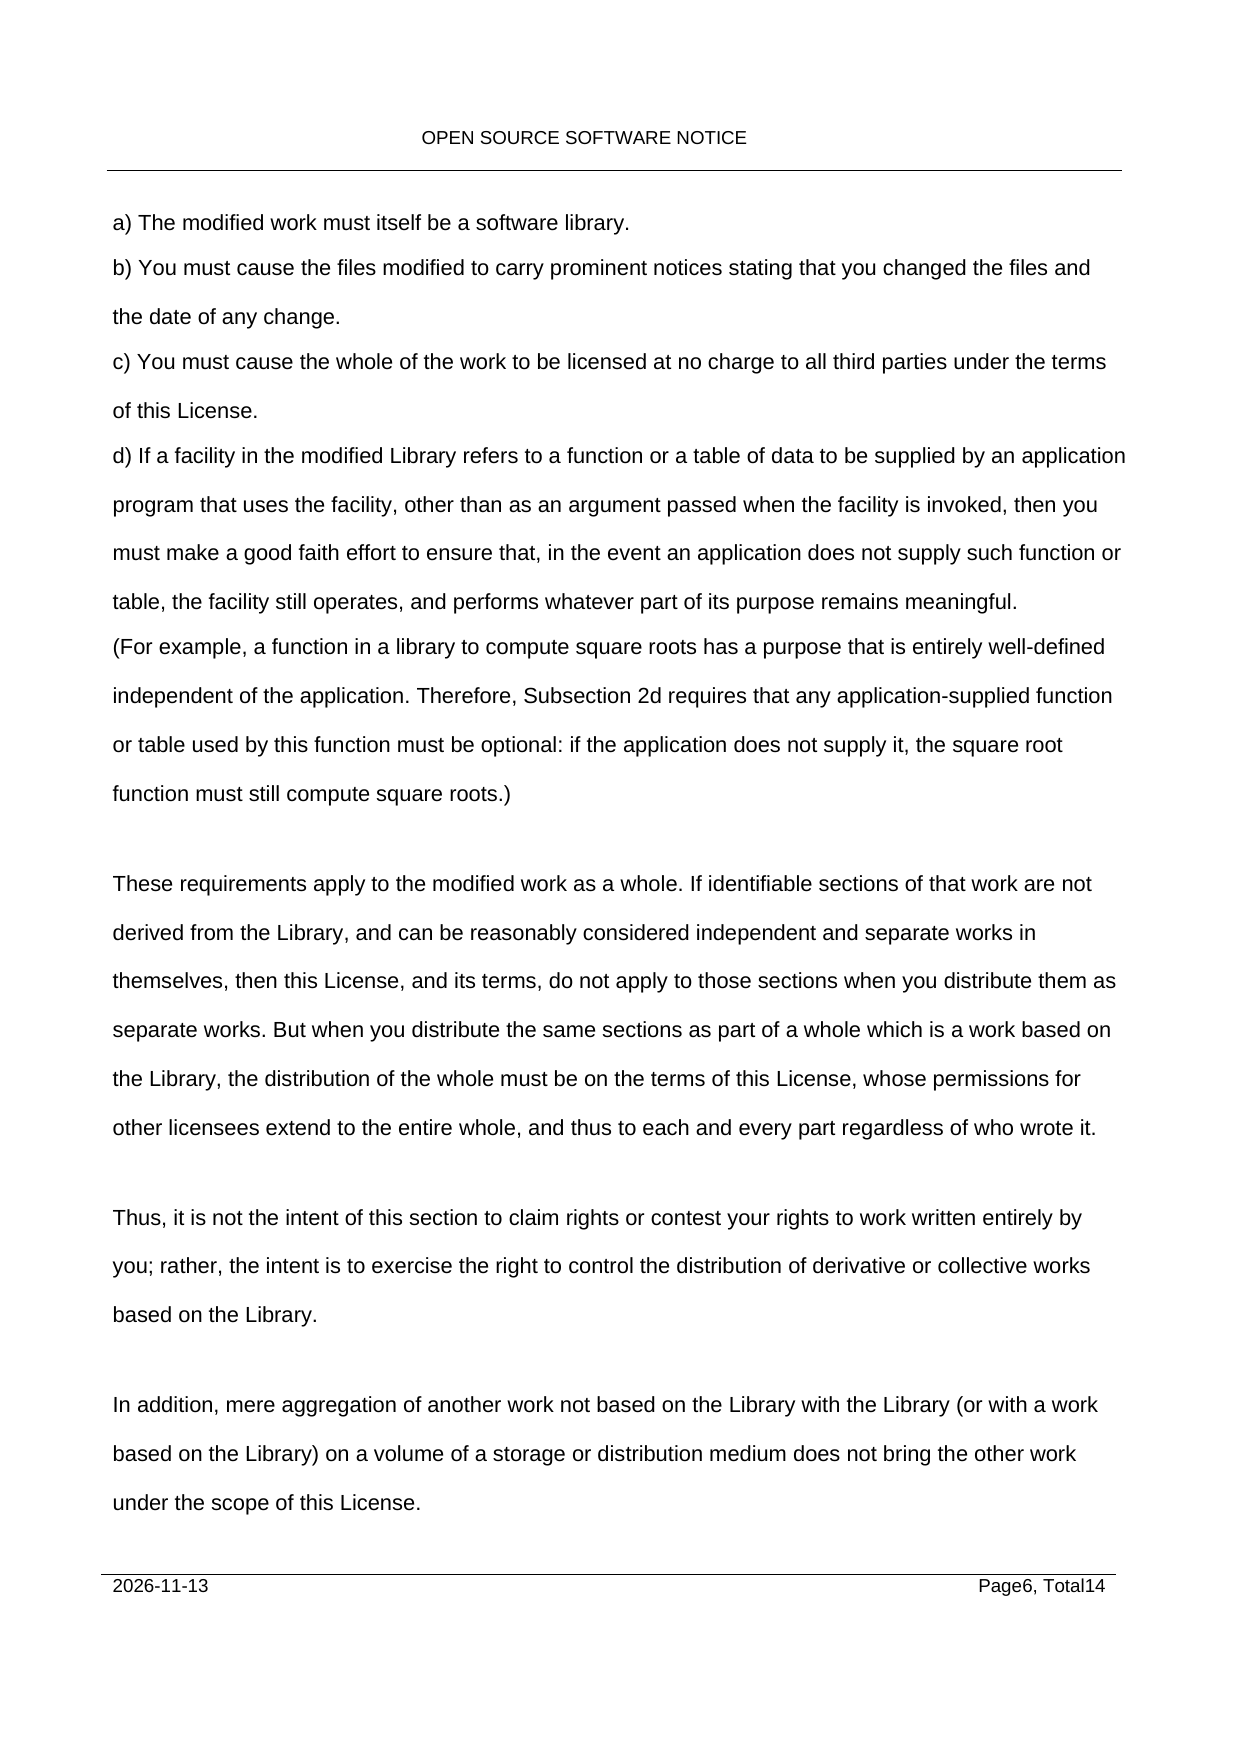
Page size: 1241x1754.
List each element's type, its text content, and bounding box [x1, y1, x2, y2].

text These requirements apply to the modified work as a whole. If identifiable sections of that work are not derived from the Library, and can be reasonably considered independent and separate works in themselves, then this License, and its terms, do not apply to those sections when you distribute them as separate works. But when you distribute the same sections as part of a whole which is a work based on the Library, the distribution of the whole must be on the terms of this License, whose permissions for other licensees extend to the entire whole, and thus to each and every part regardless of who wrote it. [112, 867, 1128, 1143]
text b) You must cause the files modified to carry prominent notices stating that you changed the files and the date of any change. [112, 251, 1128, 333]
text (For example, a function in a library to compute square roots has a purpose that is entirely well-defined independent of the application. Therefore, Subsection 2d requires that any application-supplied function or table used by this function must be optional: if the application does not supply it, the square root function must still compute square roots.) [112, 631, 1128, 809]
text c) You must cause the whole of the work to be licensed at no charge to all third parties under the terms of this License. [112, 345, 1128, 427]
text Thus, it is not the intent of this section to claim rights or contest your rights to work written entirely by you; rather, the intent is to exercise the right to control the distribution of derivative or collective works based on the Library. [112, 1201, 1128, 1331]
text a) The modified work must itself be a software library. [112, 206, 1128, 239]
text In addition, mere aggregation of another work not based on the Library with the Library (or with a work based on the Library) on a volume of a storage or distribution medium does not bring the other work under the scope of this License. [112, 1389, 1128, 1519]
text d) If a facility in the modified Library refers to a function or a table of data to be supplied by an application program that uses the facility, other than as an argument passed when the facility is invoked, then you must make a good faith effort to ensure that, in the event an application does not supply such function or table, the facility still operates, and performs whatever part of its purpose remains meaningful. [112, 439, 1128, 618]
